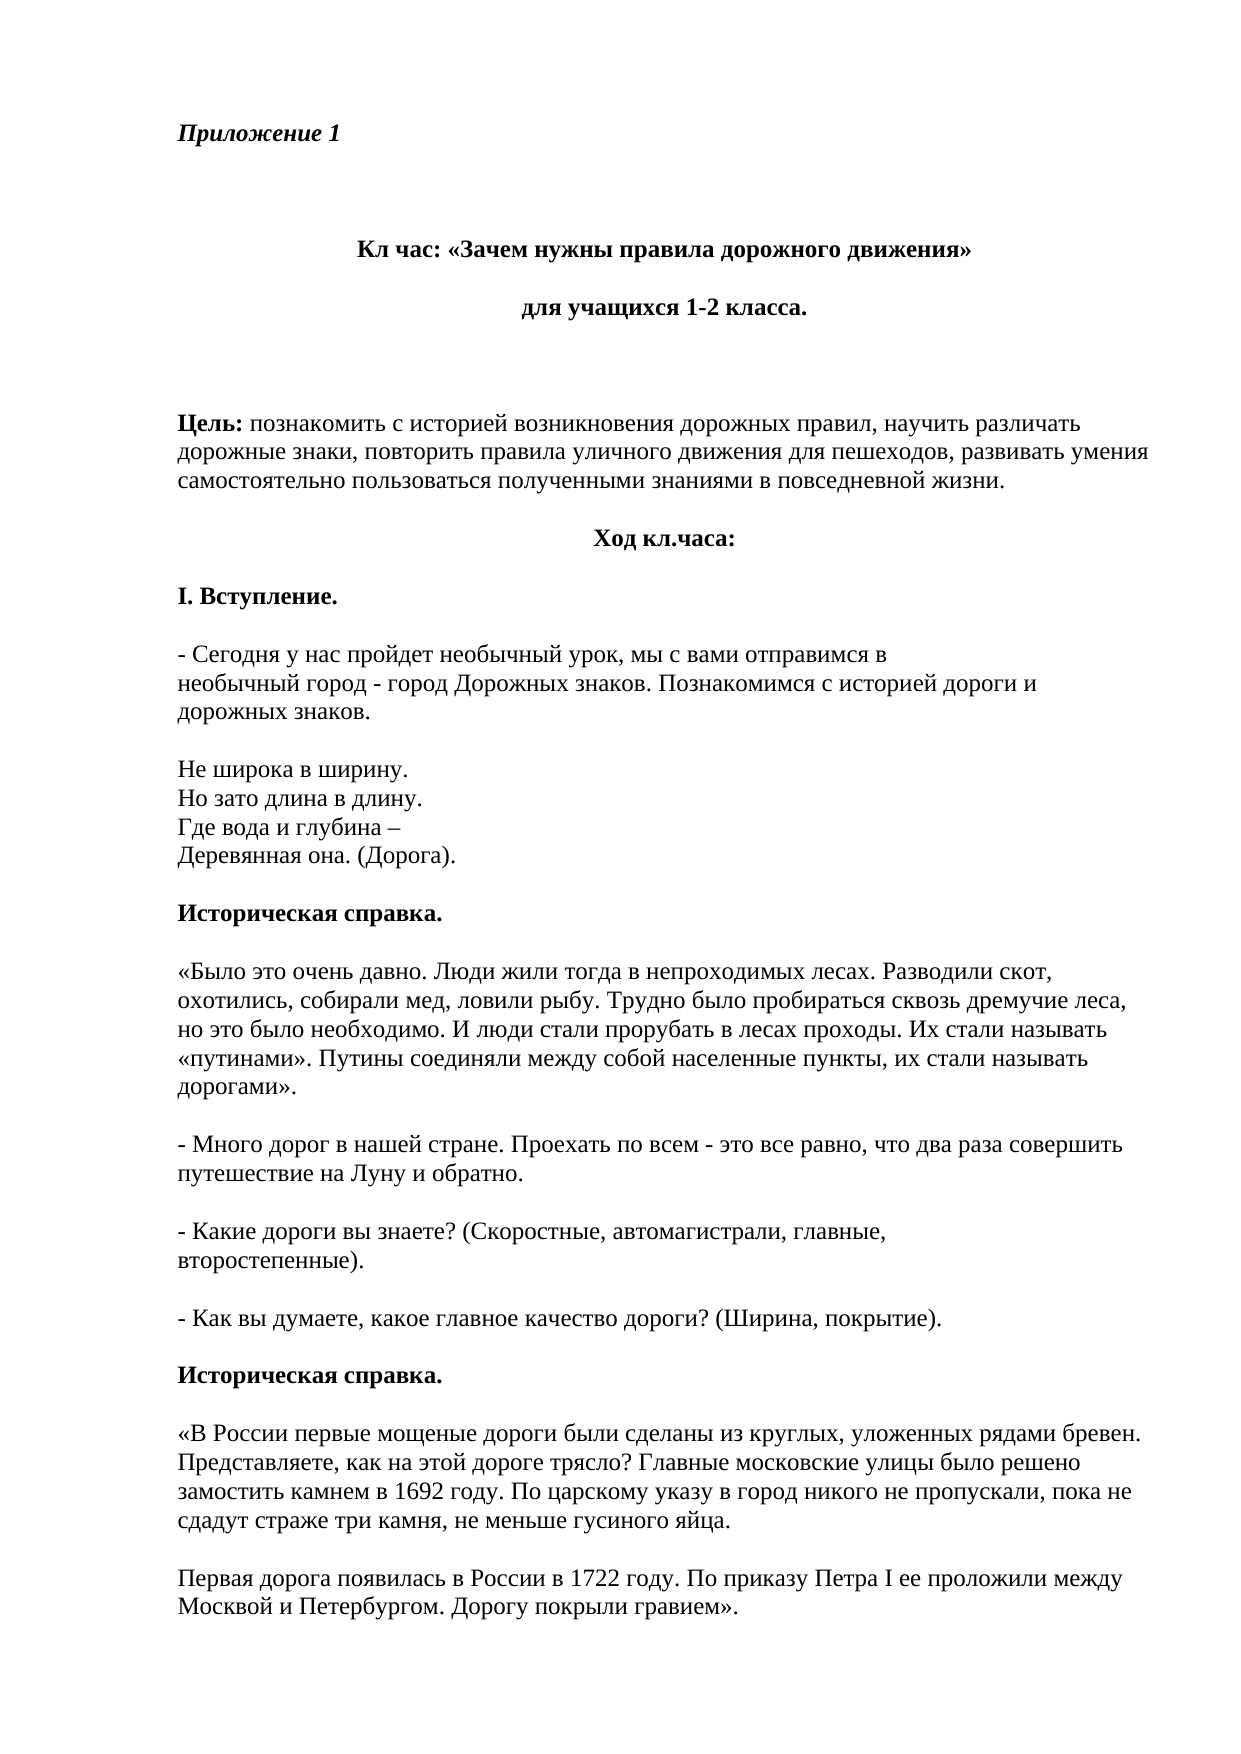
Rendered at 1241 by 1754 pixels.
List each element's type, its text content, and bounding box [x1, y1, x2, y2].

text Кл час: «Зачем нужны правила дорожного движения» [177, 234, 1152, 263]
text - Какие дороги вы знаете? (Скоростные, автомагистрали, главные, второстепенные). [177, 1216, 1152, 1273]
text «В России первые мощеные дороги были сделаны из круглых, уложенных рядами бревен. Представляете, как на этой дороге трясло? Главные московские улицы было решено замостить камнем в 1692 году. По царскому указу в город никого не пропускали, пока не сдадут страже три камня, не меньше гусиного яйца. [177, 1418, 1152, 1533]
text Ход кл.часа: [177, 523, 1152, 552]
text Приложение 1 [177, 118, 1152, 147]
text Первая дорога появилась в России в 1722 году. По приказу Петра I ее проложили между Москвой и Петербургом. Дорогу покрыли гравием». [177, 1563, 1152, 1620]
text I. Вступление. [177, 581, 1152, 610]
text для учащихся 1-2 класса. [177, 292, 1152, 321]
text Цель: познакомить с историей возникновения дорожных правил, научить различать дорожные знаки, повторить правила уличного движения для пешеходов, развивать умения самостоятельно пользоваться полученными знаниями в повседневной жизни. [177, 408, 1152, 494]
text Историческая справка. [177, 1361, 1152, 1389]
text - Сегодня у нас пройдет необычный урок, мы с вами отправимся в необычный город - город Дорожных знаков. Познакомимся с историей дороги и дорожных знаков. [177, 639, 1152, 725]
text «Было это очень давно. Люди жили тогда в непроходимых лесах. Разводили скот, охотились, собирали мед, ловили рыбу. Трудно было пробираться сквозь дремучие леса, но это было необходимо. И люди стали прорубать в лесах проходы. Их стали называть «путинами». Путины соединяли между собой населенные пункты, их стали называть дорогами». [177, 956, 1152, 1100]
text Историческая справка. [177, 898, 1152, 927]
text Не широка в ширину. Но зато длина в длину. Где вода и глубина – Деревянная она. (Дорога). [177, 754, 1152, 869]
text - Как вы думаете, какое главное качество дороги? (Ширина, покрытие). [177, 1303, 1152, 1331]
text - Много дорог в нашей стране. Проехать по всем - это все равно, что два раза совершить путешествие на Луну и обратно. [177, 1129, 1152, 1187]
